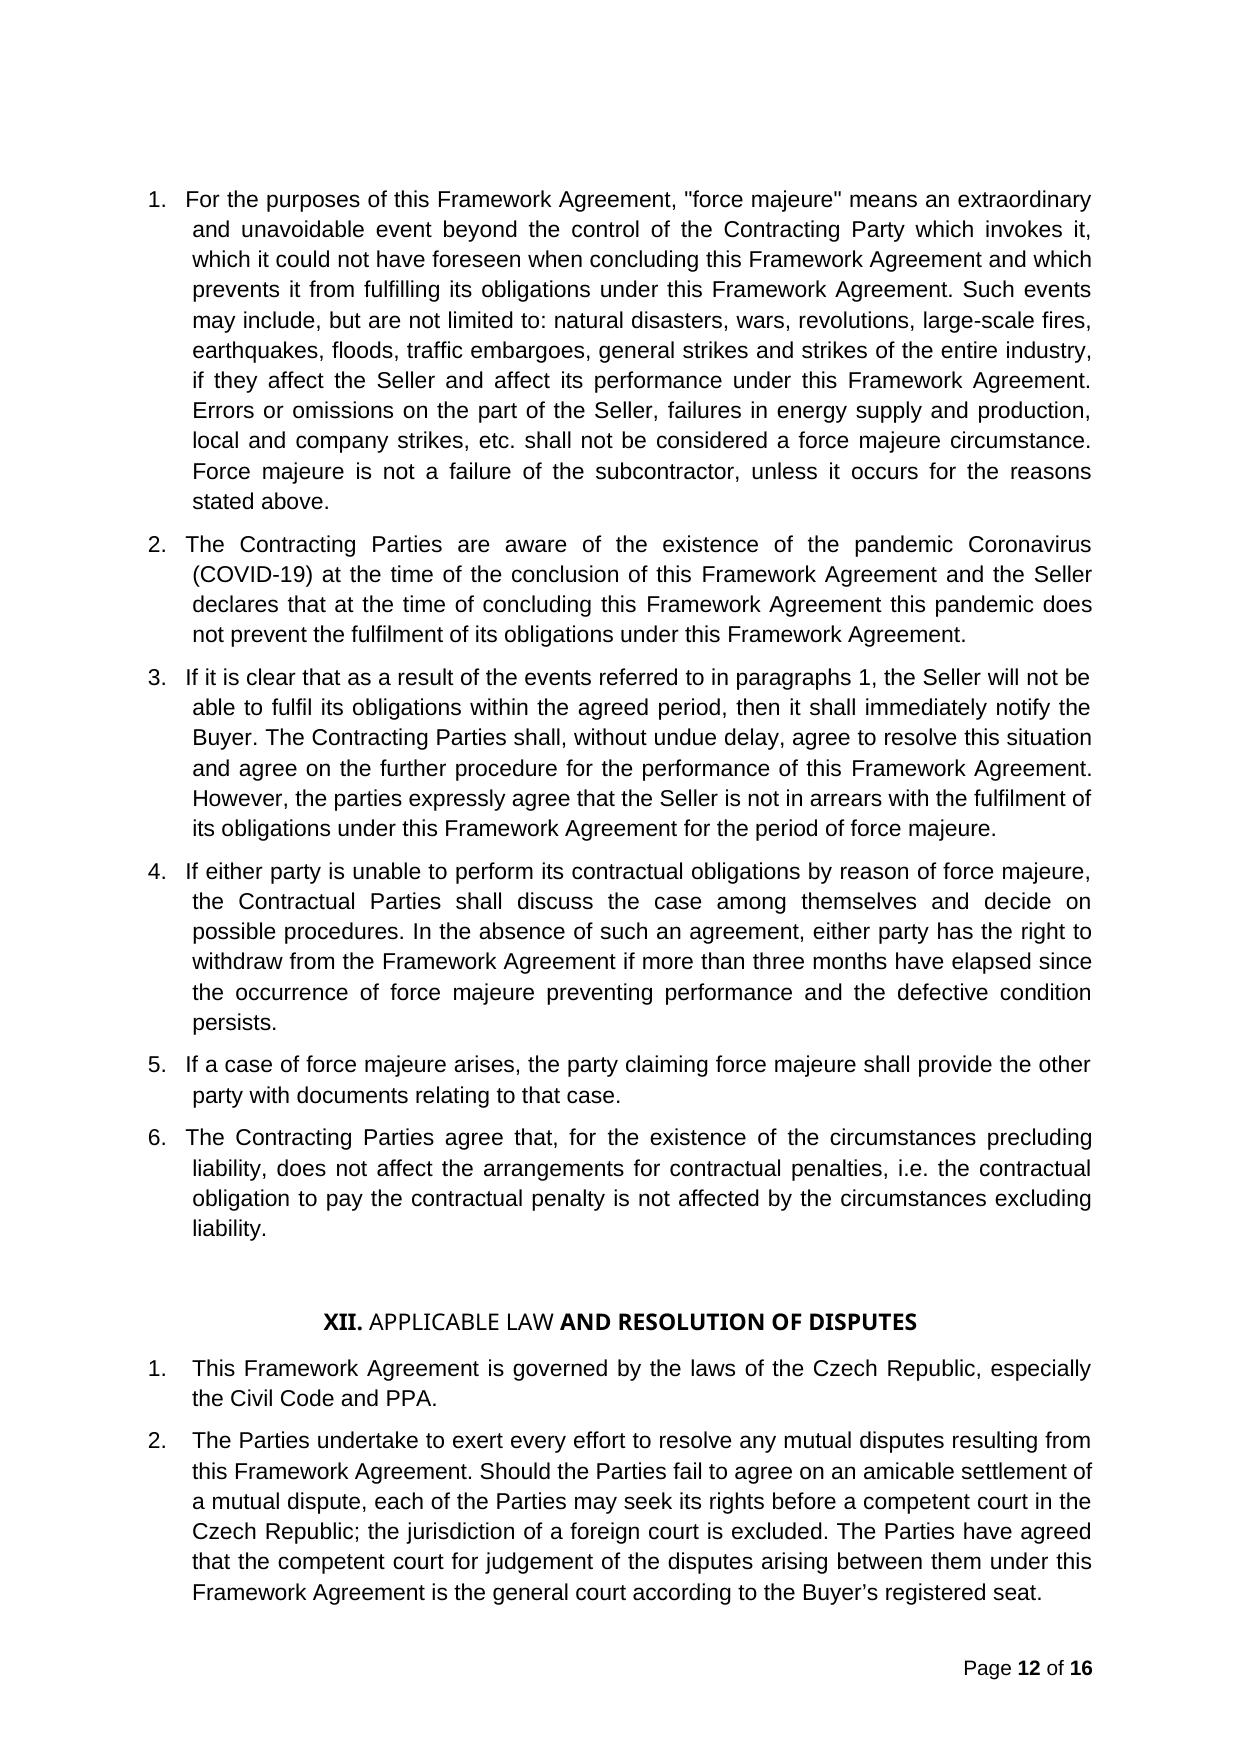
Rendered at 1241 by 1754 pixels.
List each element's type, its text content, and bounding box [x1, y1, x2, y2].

list For the purposes of this Framework Agreement, "force majeure" means an extraordinary and unavoidable event beyond the control of the Contracting Party which invokes it, which it could not have foreseen when concluding this Framework Agreement and which prevents it from fulfilling its obligations under this Framework Agreement. Such events may include, but are not limited to: natural disasters, wars, revolutions, large-scale fires, earthquakes, floods, traffic embargoes, general strikes and strikes of the entire industry, if they affect the Seller and affect its performance under this Framework Agreement. Errors or omissions on the part of the Seller, failures in energy supply and production, local and company strikes, etc. shall not be considered a force majeure circumstance. Force majeure is not a failure of the subcontractor, unless it occurs for the reasons stated above. [148, 186, 1093, 514]
list This Framework Agreement is governed by the laws of the Czech Republic, especially the Civil Code and PPA. [148, 1354, 1093, 1411]
list If it is clear that as a result of the events referred to in paragraphs 1, the Seller will not be able to fulfil its obligations within the agreed period, then it shall immediately notify the Buyer. The Contracting Parties shall, without undue delay, agree to resolve this situation and agree on the further procedure for the performance of this Framework Agreement. However, the parties expressly agree that the Seller is not in arrears with the fulfilment of its obligations under this Framework Agreement for the period of force majeure. [148, 664, 1093, 841]
list The Contracting Parties agree that, for the existence of the circumstances precluding liability, does not affect the arrangements for contractual penalties, i.e. the contractual obligation to pay the contractual penalty is not affected by the circumstances excluding liability. [148, 1124, 1093, 1241]
list If a case of force majeure arises, the party claiming force majeure shall provide the other party with documents relating to that case. [148, 1051, 1093, 1108]
list The Parties undertake to exert every effort to resolve any mutual disputes resulting from this Framework Agreement. Should the Parties fail to agree on an amicable settlement of a mutual dispute, each of the Parties may seek its rights before a competent court in the Czech Republic; the jurisdiction of a foreign court is excluded. The Parties have agreed that the competent court for judgement of the disputes arising between them under this Framework Agreement is the general court according to the Buyer’s registered seat. [148, 1427, 1093, 1605]
text XII. APPLICABLE LAW AND RESOLUTION OF DISPUTES [148, 1306, 1093, 1337]
list The Contracting Parties are aware of the existence of the pandemic Coronavirus (COVID-19) at the time of the conclusion of this Framework Agreement and the Seller declares that at the time of concluding this Framework Agreement this pandemic does not prevent the fulfilment of its obligations under this Framework Agreement. [148, 531, 1093, 648]
list If either party is unable to perform its contractual obligations by reason of force majeure, the Contractual Parties shall discuss the case among themselves and decide on possible procedures. In the absence of such an agreement, either party has the right to withdraw from the Framework Agreement if more than three months have elapsed since the occurrence of force majeure preventing performance and the defective condition persists. [148, 858, 1093, 1035]
